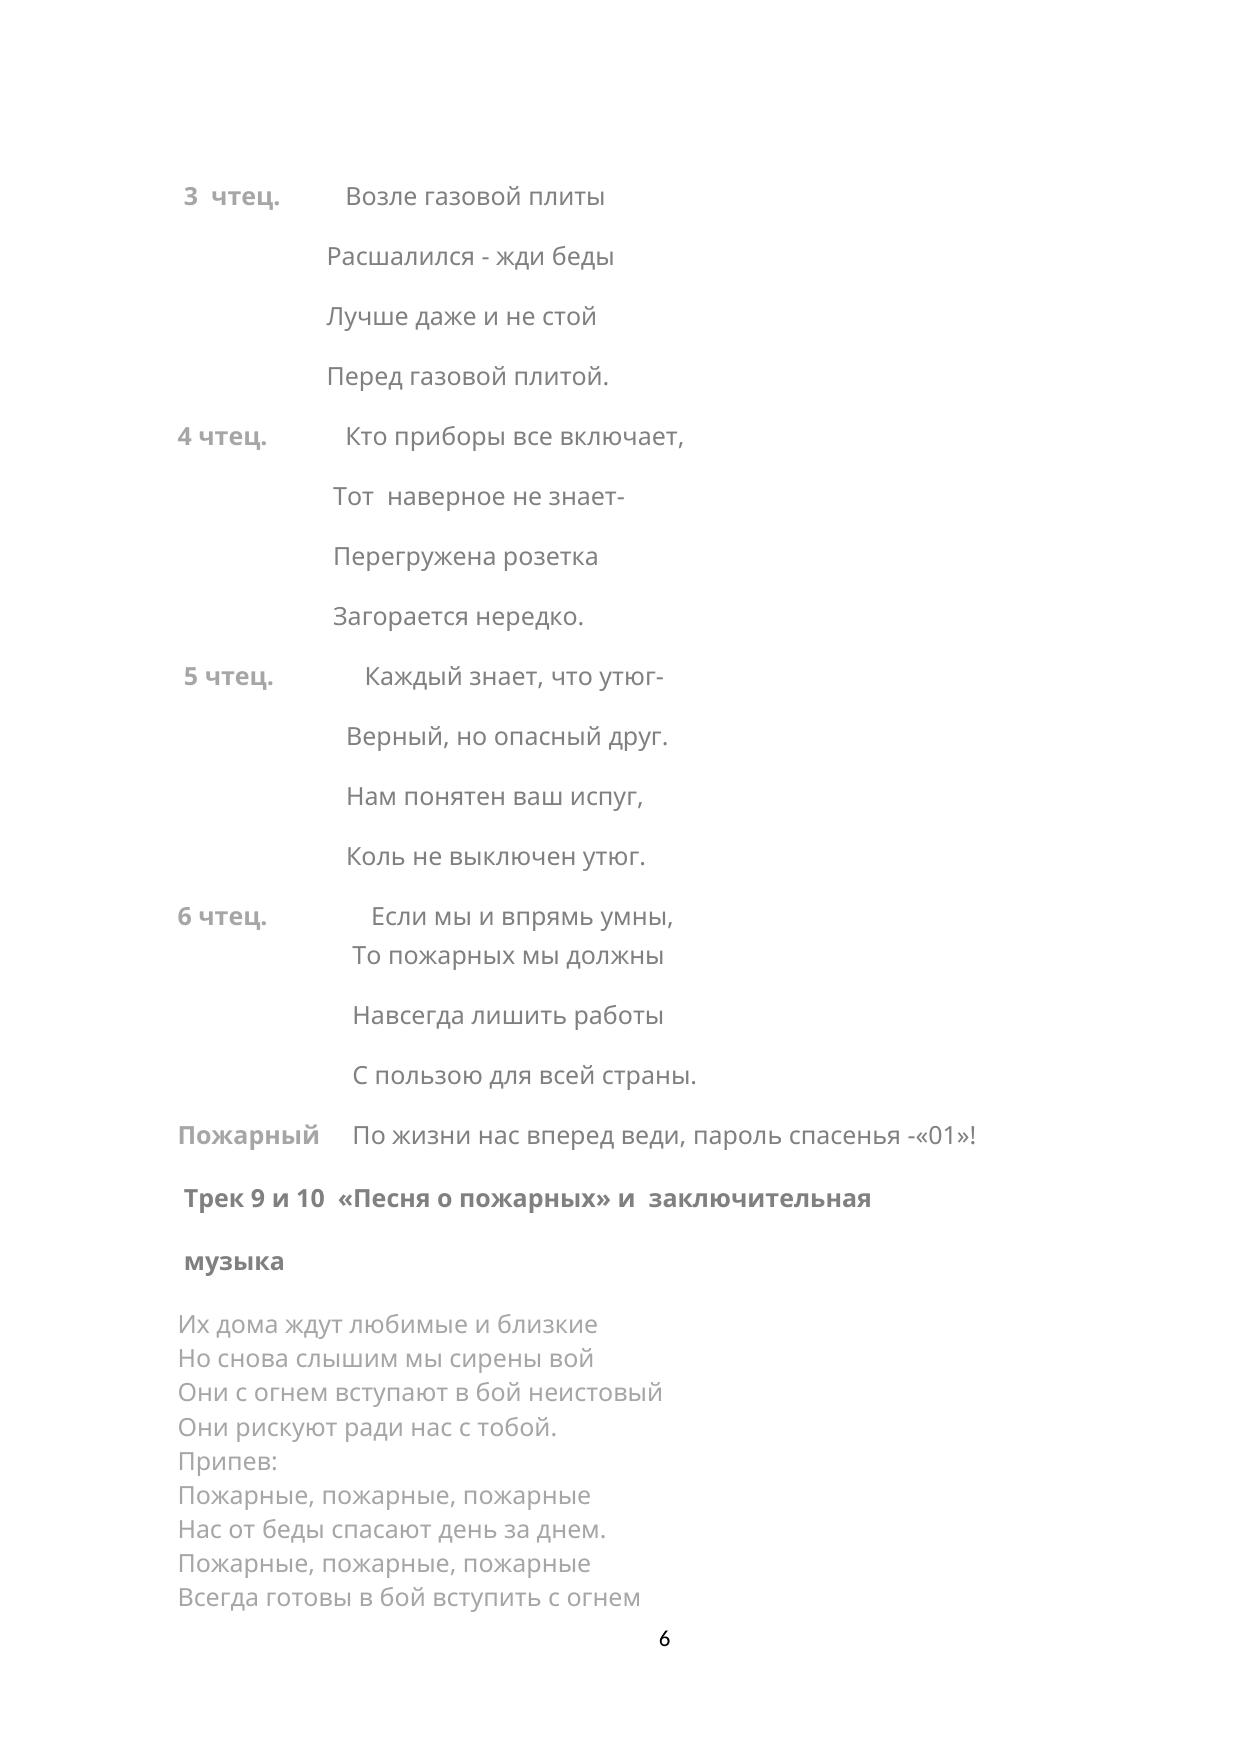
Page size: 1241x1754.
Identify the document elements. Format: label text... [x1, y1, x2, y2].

text Пожарные, пожарные, пожарные [177, 1545, 1152, 1579]
text Они рискуют ради нас с тобой. [177, 1409, 1152, 1443]
text Лучше даже и не стой [177, 298, 1152, 332]
text музыка [177, 1244, 1152, 1278]
text Коль не выключен утюг. [177, 838, 1152, 872]
text Расшалился - жди беды [177, 238, 1152, 272]
text Припев: [177, 1443, 1152, 1477]
text Их дома ждут любимые и близкие [177, 1307, 1152, 1341]
text Нас от беды спасают день за днем. [177, 1511, 1152, 1545]
text Перед газовой плитой. [177, 358, 1152, 392]
text 5 чтец. Каждый знает, что утюг- [177, 658, 1152, 692]
text Пожарные, пожарные, пожарные [177, 1477, 1152, 1511]
text 4 чтец. Кто приборы все включает, [177, 418, 1152, 452]
text Но снова слышим мы сирены вой [177, 1341, 1152, 1375]
text С пользою для всей страны. [177, 1057, 1152, 1091]
text Перегружена розетка [177, 538, 1152, 572]
text Нам понятен ваш испуг, [177, 778, 1152, 812]
text 6 чтец. Если мы и впрямь умны, То пожарных мы должны [177, 898, 1152, 971]
text Трек 9 и 10 «Песня о пожарных» и заключительная [177, 1181, 1152, 1214]
text Они с огнем вступают в бой неистовый [177, 1375, 1152, 1409]
text Верный, но опасный друг. [177, 718, 1152, 752]
text Тот наверное не знает- [177, 478, 1152, 512]
text Пожарный По жизни нас вперед веди, пароль спасенья -«01»! [177, 1117, 1152, 1151]
text Загорается нередко. [177, 598, 1152, 632]
text Навсегда лишить работы [177, 997, 1152, 1031]
text 3 чтец. Возле газовой плиты [177, 178, 1152, 212]
text Всегда готовы в бой вступить с огнем [177, 1579, 1152, 1613]
